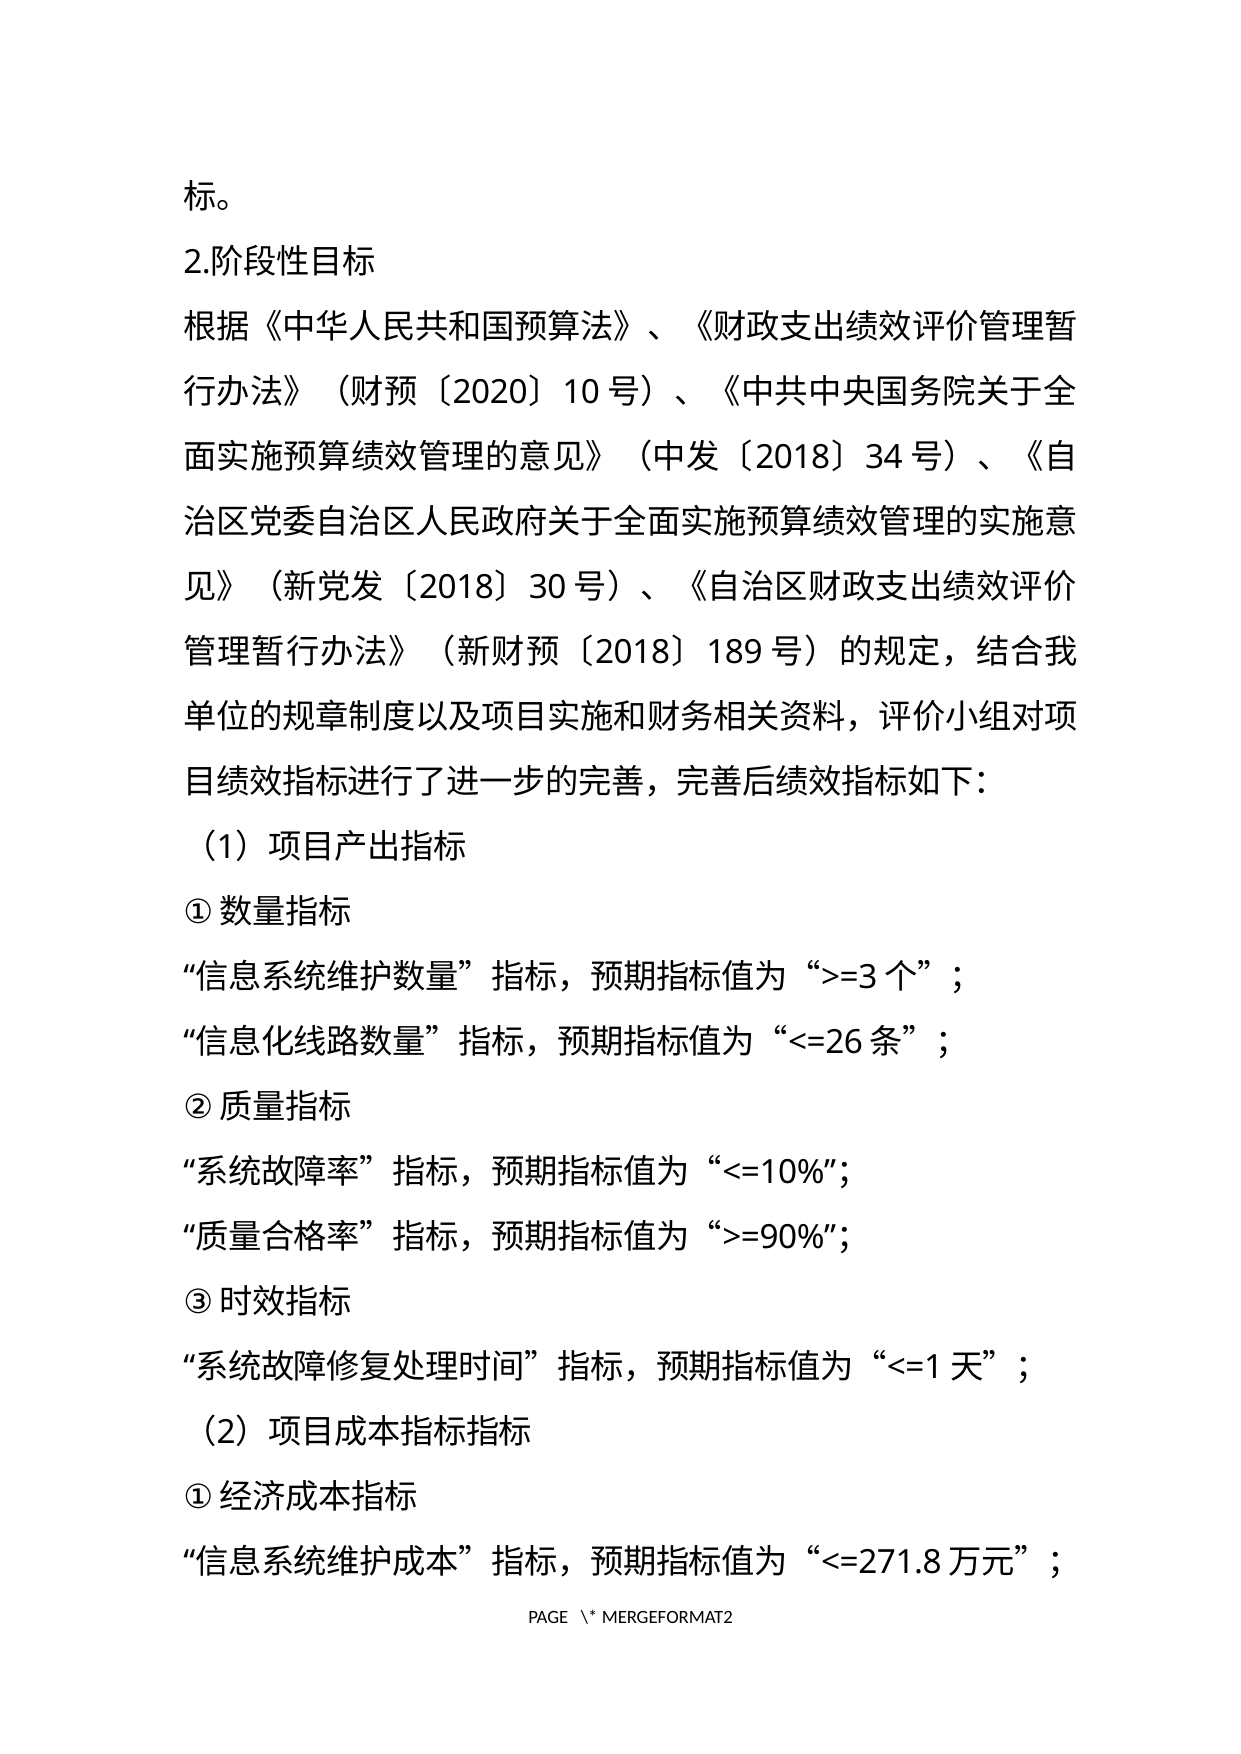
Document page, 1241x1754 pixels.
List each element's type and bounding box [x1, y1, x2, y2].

text [183, 162, 1078, 1592]
